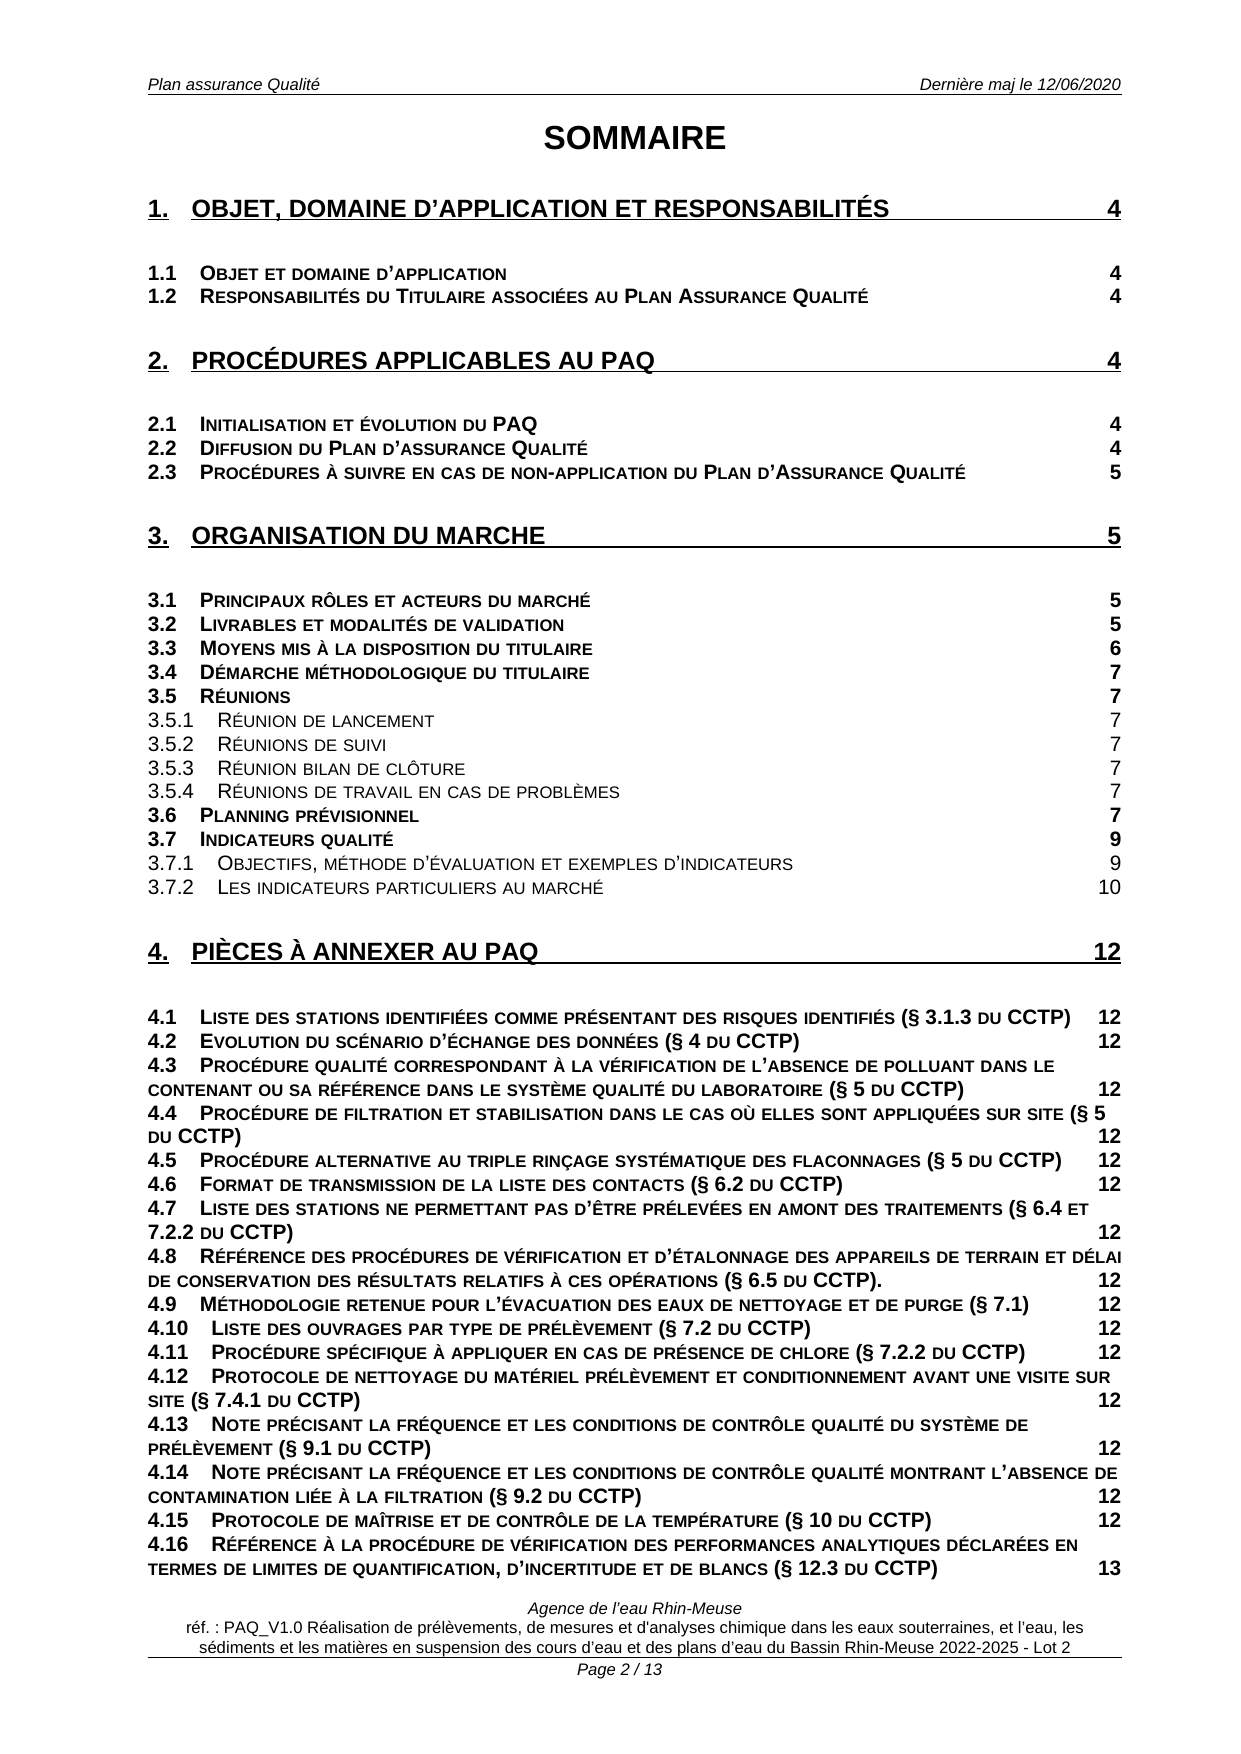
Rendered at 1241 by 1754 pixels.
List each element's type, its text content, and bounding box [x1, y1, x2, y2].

text 4.15 Protocole de maîtrise et de contrôle de la température (§ 10 du CCTP) 12 [148, 1508, 1122, 1532]
text 4.14 Note précisant la fréquence et les conditions de contrôle qualité montrant l’absence de contamination liée à la filtration (§ 9.2 du CCTP) 12 [148, 1460, 1122, 1508]
text 4.4 Procédure de filtration et stabilisation dans le cas où elles sont appliquées sur site (§ 5 du CCTP) 12 [148, 1100, 1122, 1148]
text 3.5.3 Réunion bilan de clôture 7 [148, 755, 1122, 779]
text 4.3 Procédure qualité correspondant à la vérification de l’absence de polluant dans le contenant ou sa référence dans le système qualité du laboratoire (§ 5 du CCTP) 12 [148, 1052, 1122, 1100]
text 2. Procédures applicables au PAQ 4 [148, 346, 1122, 374]
text 4.12 Protocole de nettoyage du matériel prélèvement et conditionnement avant une visite sur site (§ 7.4.1 du CCTP) 12 [148, 1364, 1122, 1412]
text 3.5.4 Réunions de travail en cas de problèmes 7 [148, 779, 1122, 803]
text 3.4 Démarche méthodologique du titulaire 7 [148, 659, 1122, 683]
text 3. Organisation du marche 5 [148, 521, 1122, 550]
text 3.6 Planning prévisionnel 7 [148, 803, 1122, 827]
text 4.16 Référence à la procédure de vérification des performances analytiques déclarées en termes de limites de quantification, d’incertitude et de blancs (§ 12.3 du CCTP) 13 [148, 1532, 1122, 1579]
text 4.9 Méthodologie retenue pour l’évacuation des eaux de nettoyage et de purge (§ 7.1) 12 [148, 1292, 1122, 1316]
text SOMMAIRE [148, 118, 1122, 157]
text 4.11 Procédure spécifique à appliquer en cas de présence de chlore (§ 7.2.2 du CCTP) 12 [148, 1340, 1122, 1364]
text 4.2 Evolution du scénario d’échange des données (§ 4 du CCTP) 12 [148, 1028, 1122, 1052]
text 1.1 Objet et domaine d’application 4 [148, 260, 1122, 284]
text 4.6 Format de transmission de la liste des contacts (§ 6.2 du CCTP) 12 [148, 1172, 1122, 1196]
text 3.5.2 Réunions de suivi 7 [148, 731, 1122, 755]
text 1.2 Responsabilités du Titulaire associées au Plan Assurance Qualité 4 [148, 284, 1122, 308]
text 2.1 Initialisation et évolution du PAQ 4 [148, 412, 1122, 436]
text 3.5 Réunions 7 [148, 683, 1122, 707]
text 2.2 Diffusion du Plan d’assurance Qualité 4 [148, 436, 1122, 460]
text 3.7.1 Objectifs, méthode d’évaluation et exemples d’indicateurs 9 [148, 851, 1122, 875]
text 2.3 Procédures à suivre en cas de non-application du Plan d’Assurance Qualité 5 [148, 460, 1122, 484]
text 3.1 Principaux rôles et acteurs du marché 5 [148, 588, 1122, 612]
text 4.7 Liste des stations ne permettant pas d’être prélevées en amont des traitements (§ 6.4 et 7.2.2 du CCTP) 12 [148, 1196, 1122, 1244]
text 3.3 Moyens mis à la disposition du titulaire 6 [148, 636, 1122, 659]
text 4.1 Liste des stations identifiées comme présentant des risques identifiés (§ 3.1.3 du CCTP) 12 [148, 1004, 1122, 1028]
text 3.7.2 Les indicateurs particuliers au marché 10 [148, 875, 1122, 899]
text 1. Objet, Domaine d’application et responsabilités 4 [148, 194, 1122, 223]
text 3.5.1 Réunion de lancement 7 [148, 707, 1122, 731]
text 3.2 Livrables et modalités de validation 5 [148, 612, 1122, 636]
text 4.8 Référence des procédures de vérification et d’étalonnage des appareils de terrain et délai de conservation des résultats relatifs à ces opérations (§ 6.5 du CCTP). 12 [148, 1244, 1122, 1292]
text 4.5 Procédure alternative au triple rinçage systématique des flaconnages (§ 5 du CCTP) 12 [148, 1148, 1122, 1172]
text 4.10 Liste des ouvrages par type de prélèvement (§ 7.2 du CCTP) 12 [148, 1316, 1122, 1340]
text 4.13 Note précisant la fréquence et les conditions de contrôle qualité du système de prélèvement (§ 9.1 du CCTP) 12 [148, 1412, 1122, 1460]
text 3.7 Indicateurs qualité 9 [148, 827, 1122, 851]
text 4. Pièces À annexer au PAQ 12 [148, 937, 1122, 967]
